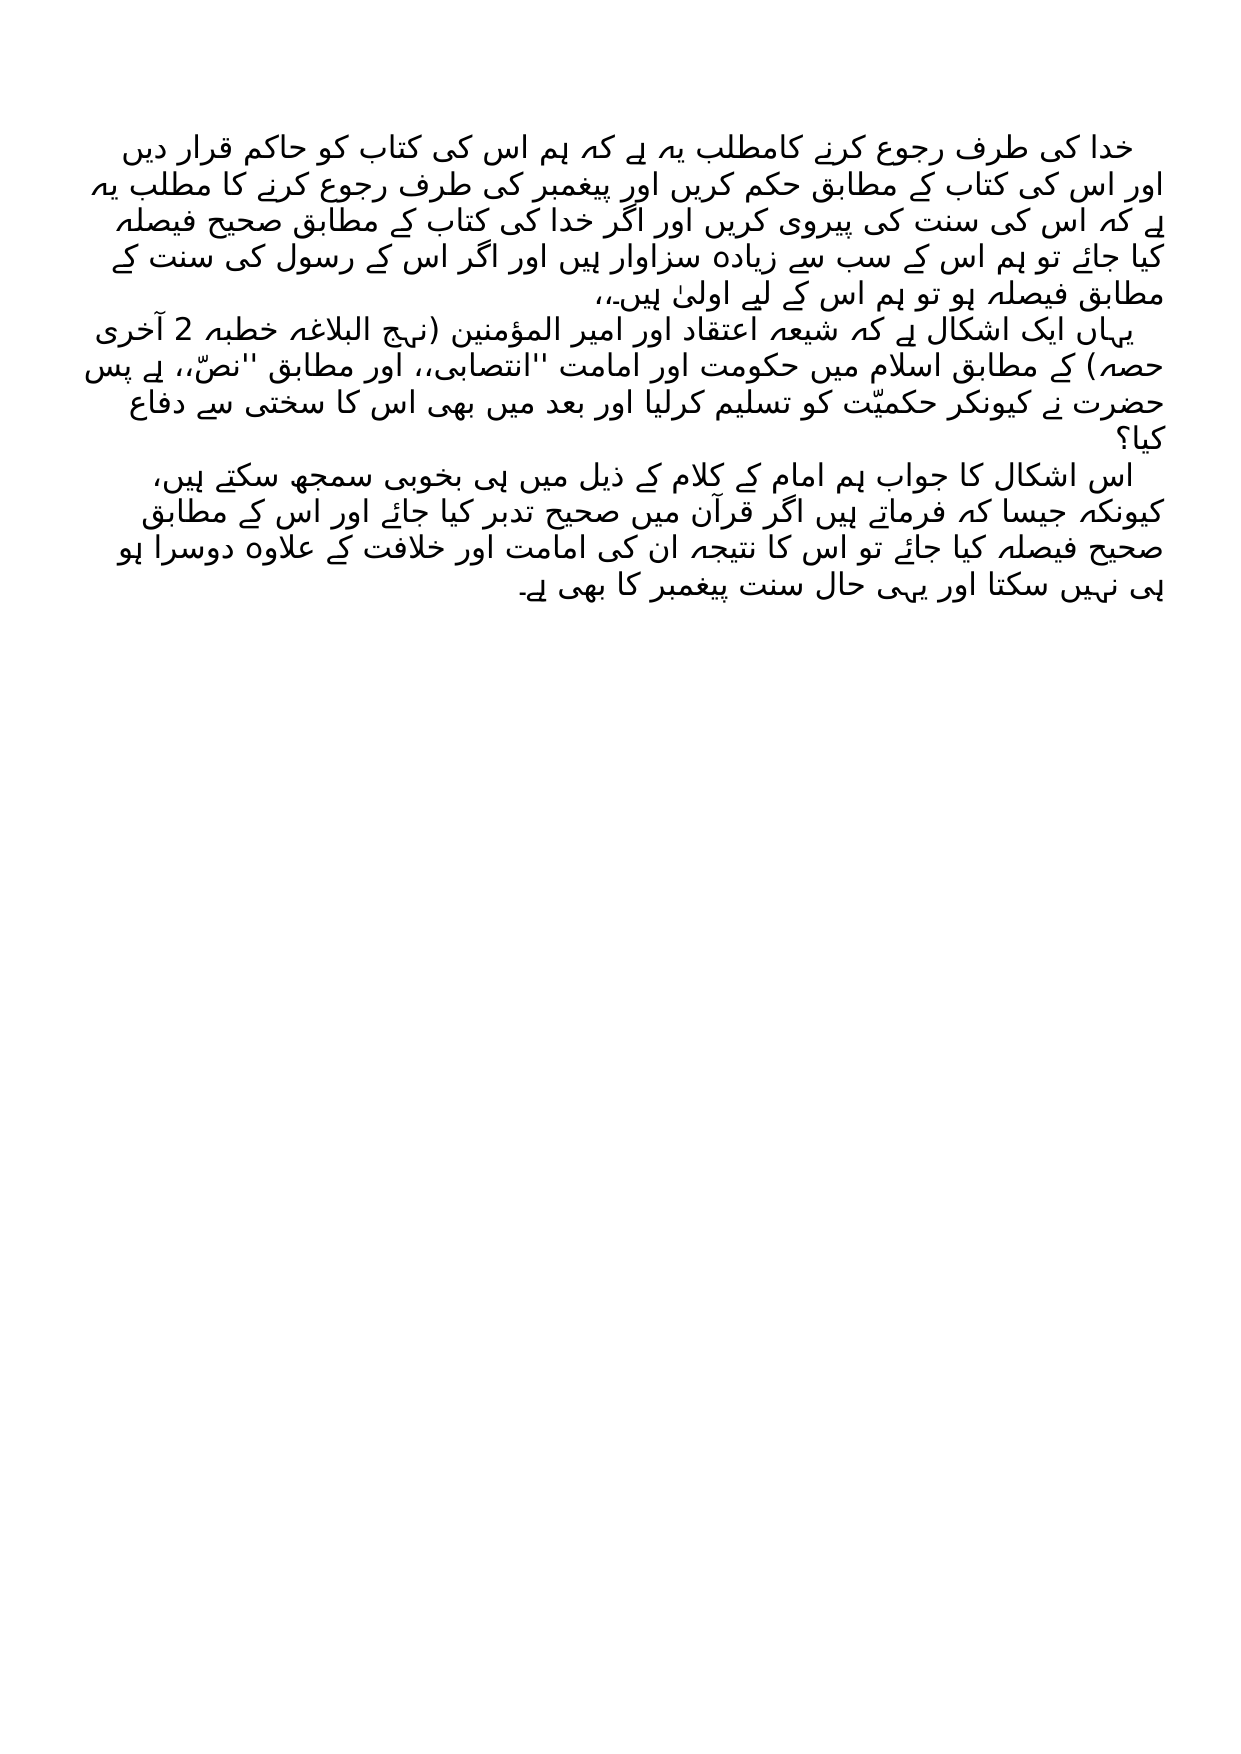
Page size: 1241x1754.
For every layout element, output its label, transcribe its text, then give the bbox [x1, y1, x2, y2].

text یہاں ایک اشکال ہے کہ شیعہ اعتقاد اور امیر المؤمنین (نہج البلاغہ خطبہ 2 آخری حصہ) کے مطابق اسلام میں حکومت اور امامت ''انتصابی،، اور مطابق ''نصّ،، ہے پس حضرت نے کیونکر حکمیّت کو تسلیم کرلیا اور بعد میں بھی اس کا سختی سے دفاع کیا؟ [75, 311, 1165, 457]
text خدا کی طرف رجوع کرنے کامطلب یہ ہے کہ ہم اس کی کتاب کو حاکم قرار دیں اور اس کی کتاب کے مطابق حکم کریں اور پیغمبر کی طرف رجوع کرنے کا مطلب یہ ہے کہ اس کی سنت کی پیروی کریں اور اگر خدا کی کتاب کے مطابق صحیح فیصلہ کیا جائے تو ہم اس کے سب سے زیادہ سزاوار ہیں اور اگر اس کے رسول کی سنت کے مطابق فیصلہ ہو تو ہم اس کے لیے اولیٰ ہیں۔،، [75, 130, 1165, 311]
text اس اشکال کا جواب ہم امام کے کلام کے ذیل میں ہی بخوبی سمجھ سکتے ہیں، کیونکہ جیسا کہ فرماتے ہیں اگر قرآن میں صحیح تدبر کیا جائے اور اس کے مطابق صحیح فیصلہ کیا جائے تو اس کا نتیجہ ان کی امامت اور خلافت کے علاوہ دوسرا ہو ہی نہیں سکتا اور یہی حال سنت پیغمبر کا بھی ہے۔ [75, 457, 1165, 602]
